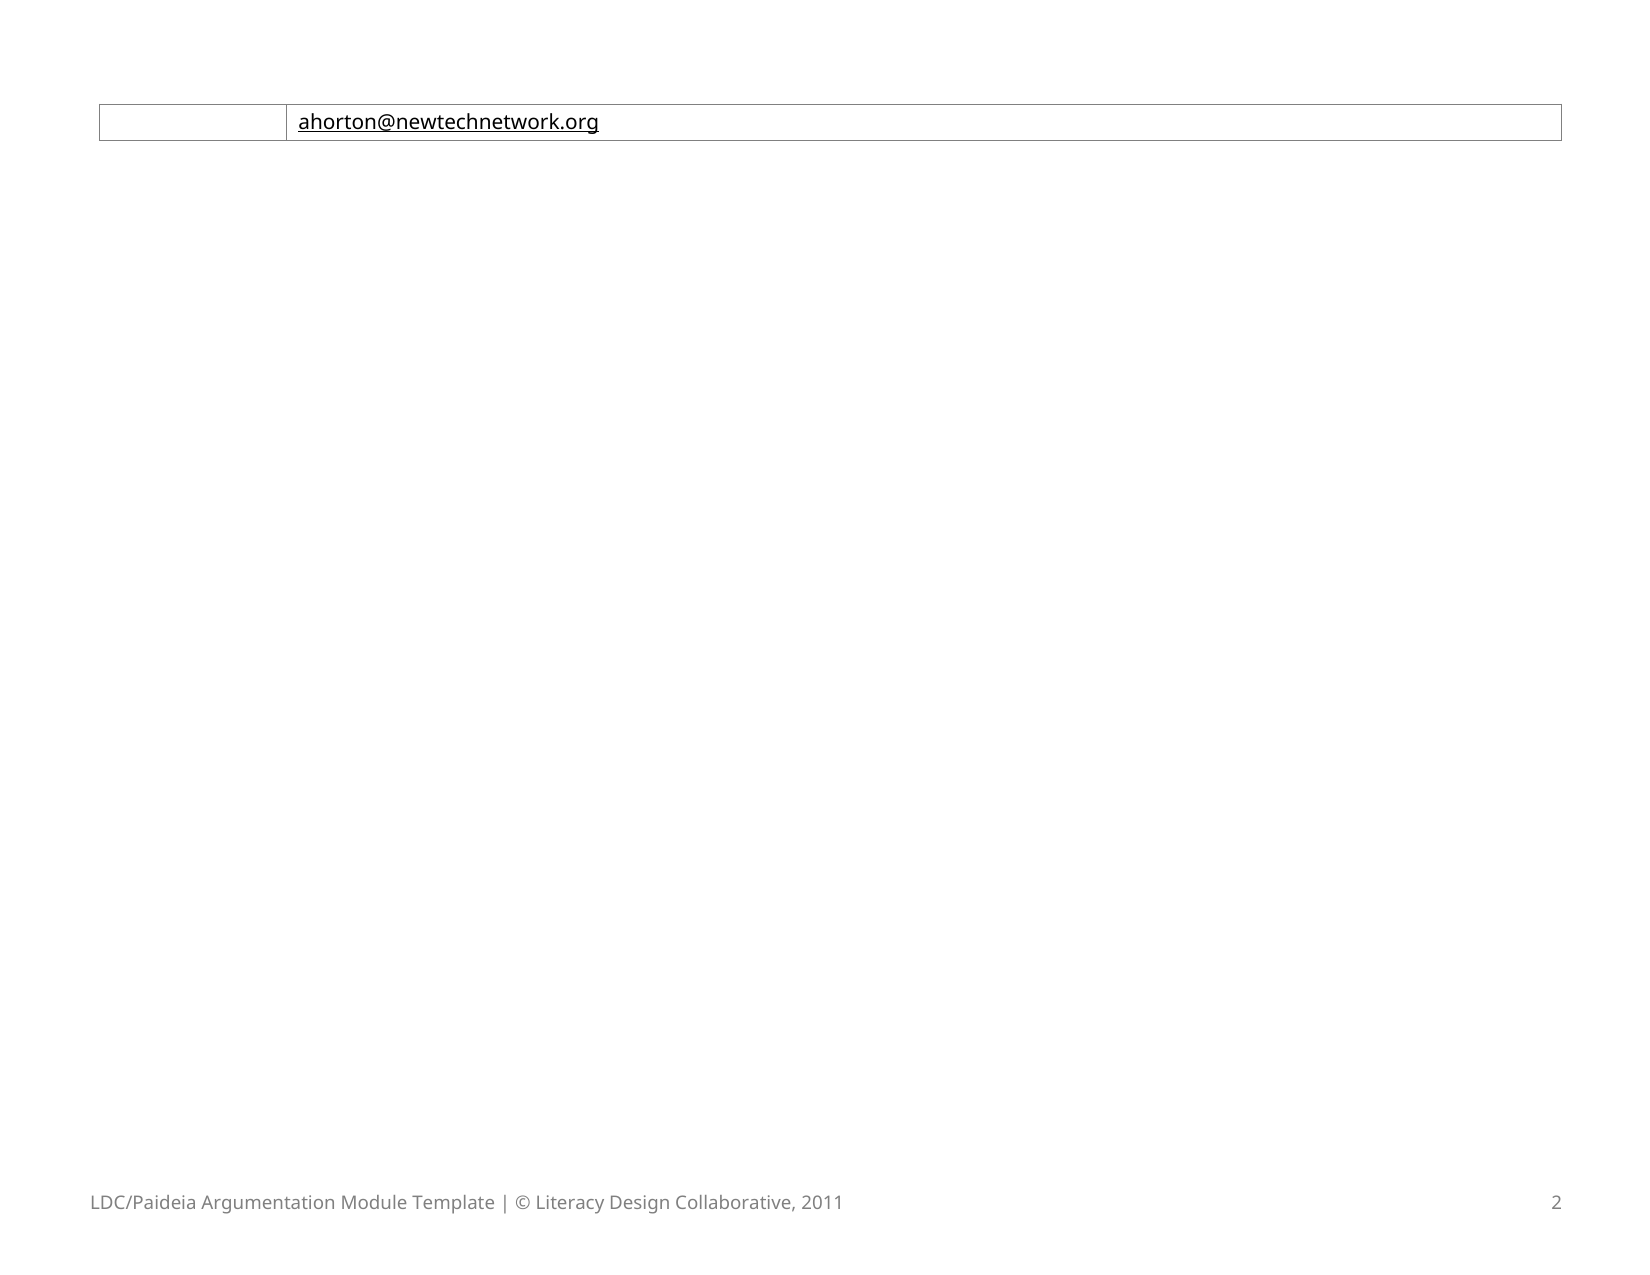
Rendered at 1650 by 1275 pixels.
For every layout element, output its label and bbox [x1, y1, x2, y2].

table_cell [100, 105, 286, 139]
table_cell [287, 105, 1561, 139]
